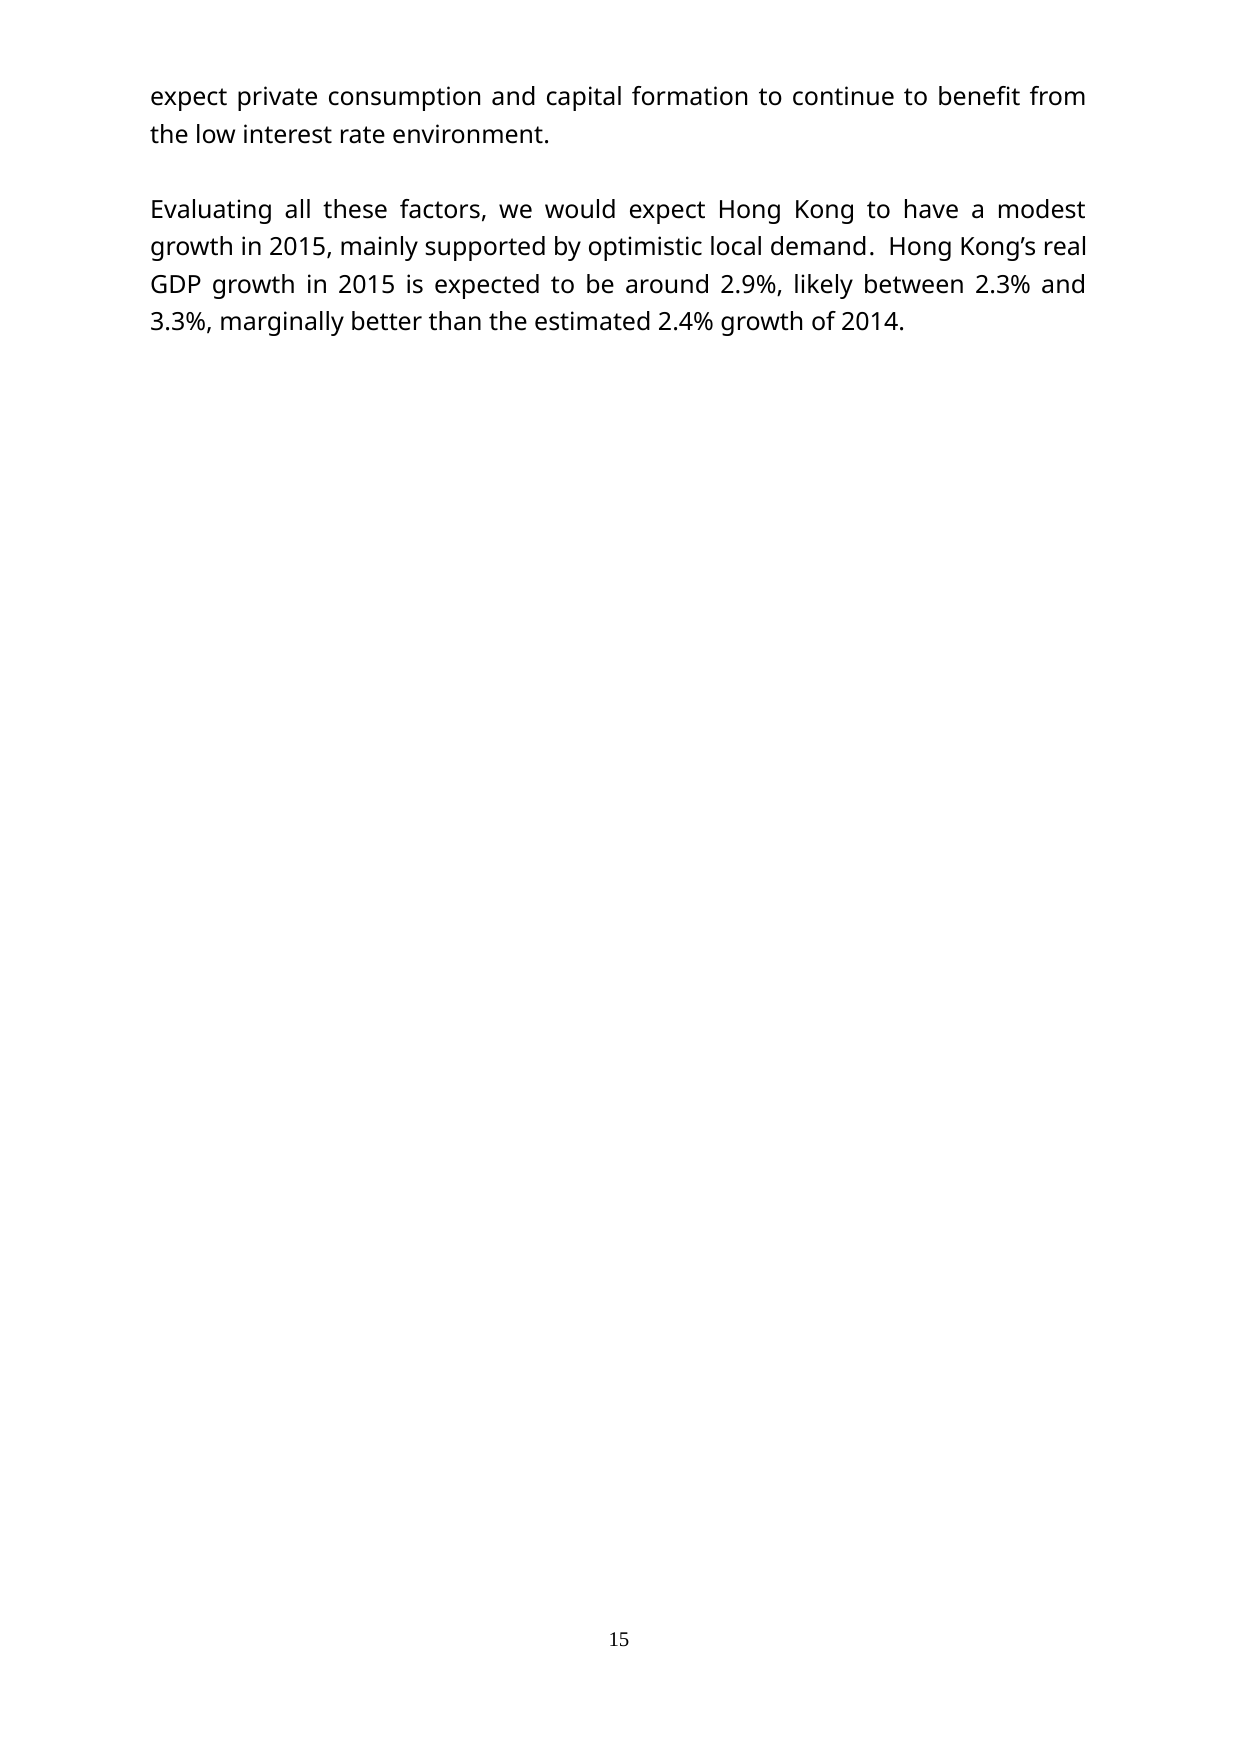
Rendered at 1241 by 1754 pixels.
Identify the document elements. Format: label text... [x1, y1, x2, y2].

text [150, 77, 1087, 152]
text Evaluating all these factors, we would expect Hong Kong to have a modest growth in 2015, mainly supported by optimistic local demand. Hong Kong’s real GDP growth in 2015 is expected to be around 2.9%, likely between 2.3% and 3.3%, marginally better than the estimated 2.4% growth of 2014. [150, 190, 1087, 340]
